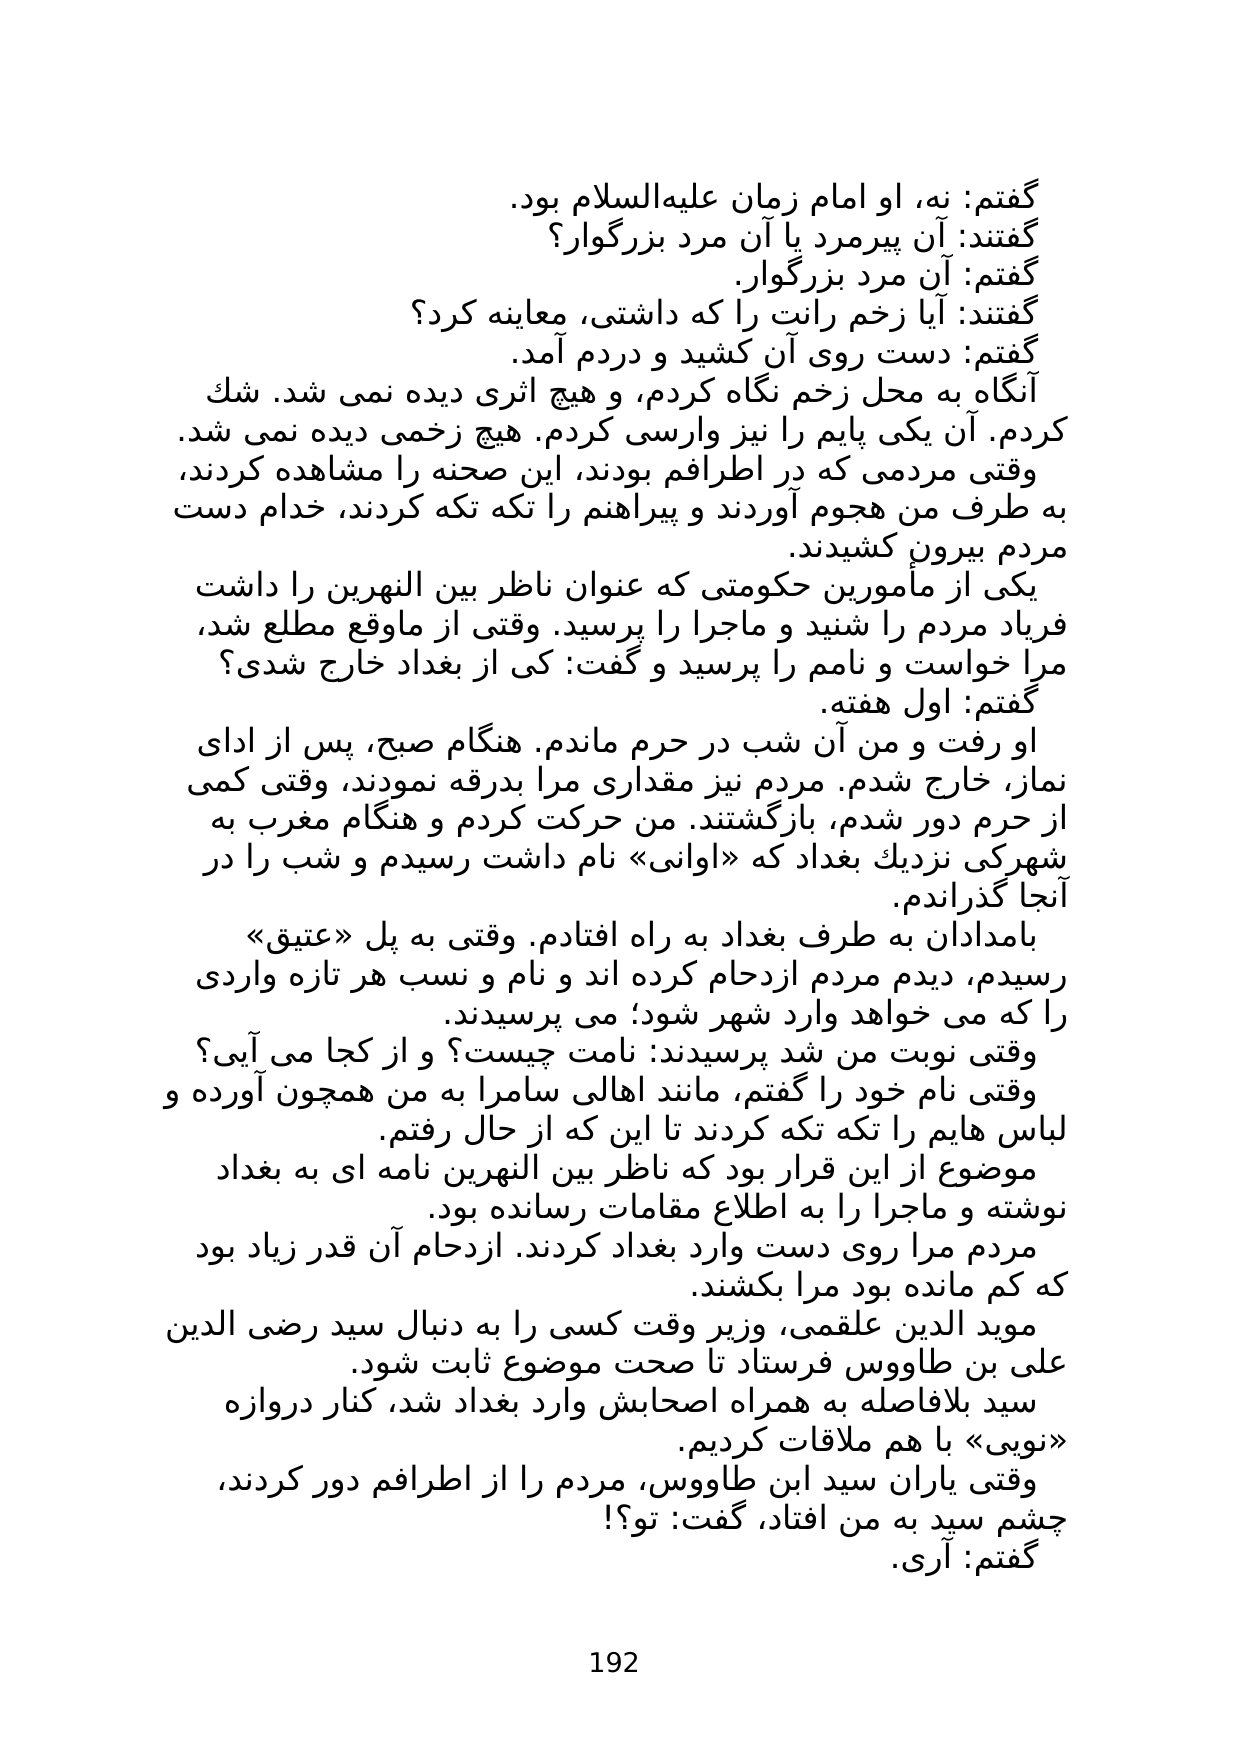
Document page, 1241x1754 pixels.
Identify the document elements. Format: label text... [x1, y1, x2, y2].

text گفتم: آرى. [159, 1537, 1069, 1576]
text سيد بلافاصله به همراه اصحابش وارد بغداد شد، كنار دروازه «نويى» با هم ملاقات كرديم. [159, 1382, 1069, 1459]
text گفتم: دست روى آن كشيد و دردم آمد. [159, 333, 1069, 371]
text گفتم: اول هفته. [159, 682, 1069, 721]
text بامدادان به طرف بغداد به راه افتادم. وقتى به پل «عتيق» رسيدم، ديدم مردم ازدحام كرده اند و نام و نسب هر تازه واردى را كه مى خواهد وارد شهر شود؛ مى پرسيدند. [159, 915, 1069, 1032]
text موضوع از اين قرار بود كه ناظر بين النهرين نامه اى به بغداد نوشته و ماجرا را به اطلاع مقامات رسانده بود. [159, 1148, 1069, 1226]
text مويد الدين علقمى، وزير وقت كسى را به دنبال سيد رضى الدين على بن طاووس فرستاد تا صحت موضوع ثابت شود. [159, 1304, 1069, 1382]
text گفتند: آيا زخم رانت را كه داشتى، معاينه كرد؟ [159, 294, 1069, 333]
text او رفت و من آن شب در حرم ماندم. هنگام صبح، پس از اداى نماز، خارج شدم. مردم نيز مقدارى مرا بدرقه نمودند، وقتى كمى از حرم دور شدم، بازگشتند. من حركت كردم و هنگام مغرب به شهركى نزديك بغداد كه «اوانى» نام داشت رسيدم و شب را در آنجا گذراندم. [159, 721, 1069, 915]
text گفتم: نه، او امام زمان عليه‌السلام بود. [159, 177, 1069, 216]
text وقتى نام خود را گفتم، مانند اهالى سامرا به من همچون آورده و لباس هايم را تكه تكه كردند تا اين كه از حال رفتم. [159, 1071, 1069, 1148]
text يكى از مأمورين حكومتى كه عنوان ناظر بين النهرين را داشت فرياد مردم را شنيد و ماجرا را پرسيد. وقتى از ماوقع مطلع شد، مرا خواست و نامم را پرسيد و گفت: كى از بغداد خارج شدى؟ [159, 566, 1069, 682]
text وقتى مردمى كه در اطرافم بودند، اين صحنه را مشاهده كردند، به طرف من هجوم آوردند و پيراهنم را تكه تكه كردند، خدام دست مردم بيرون كشيدند. [159, 449, 1069, 566]
text آنگاه به محل زخم نگاه كردم، و هيچ اثرى ديده نمى شد. شك كردم. آن يكى پايم را نيز وارسى كردم. هيچ زخمى ديده نمى شد. [159, 371, 1069, 449]
text گفتند: آن پيرمرد يا آن مرد بزرگوار؟ [159, 216, 1069, 255]
text وقتى ياران سيد ابن طاووس، مردم را از اطرافم دور كردند، چشم سيد به من افتاد، گفت: تو؟! [159, 1459, 1069, 1537]
text گفتم: آن مرد بزرگوار. [159, 255, 1069, 294]
text وقتى نوبت من شد پرسيدند: نامت چيست؟ و از كجا مى آيى؟ [159, 1032, 1069, 1071]
text مردم مرا روى دست وارد بغداد كردند. ازدحام آن قدر زياد بود كه كم مانده بود مرا بكشند. [159, 1226, 1069, 1304]
